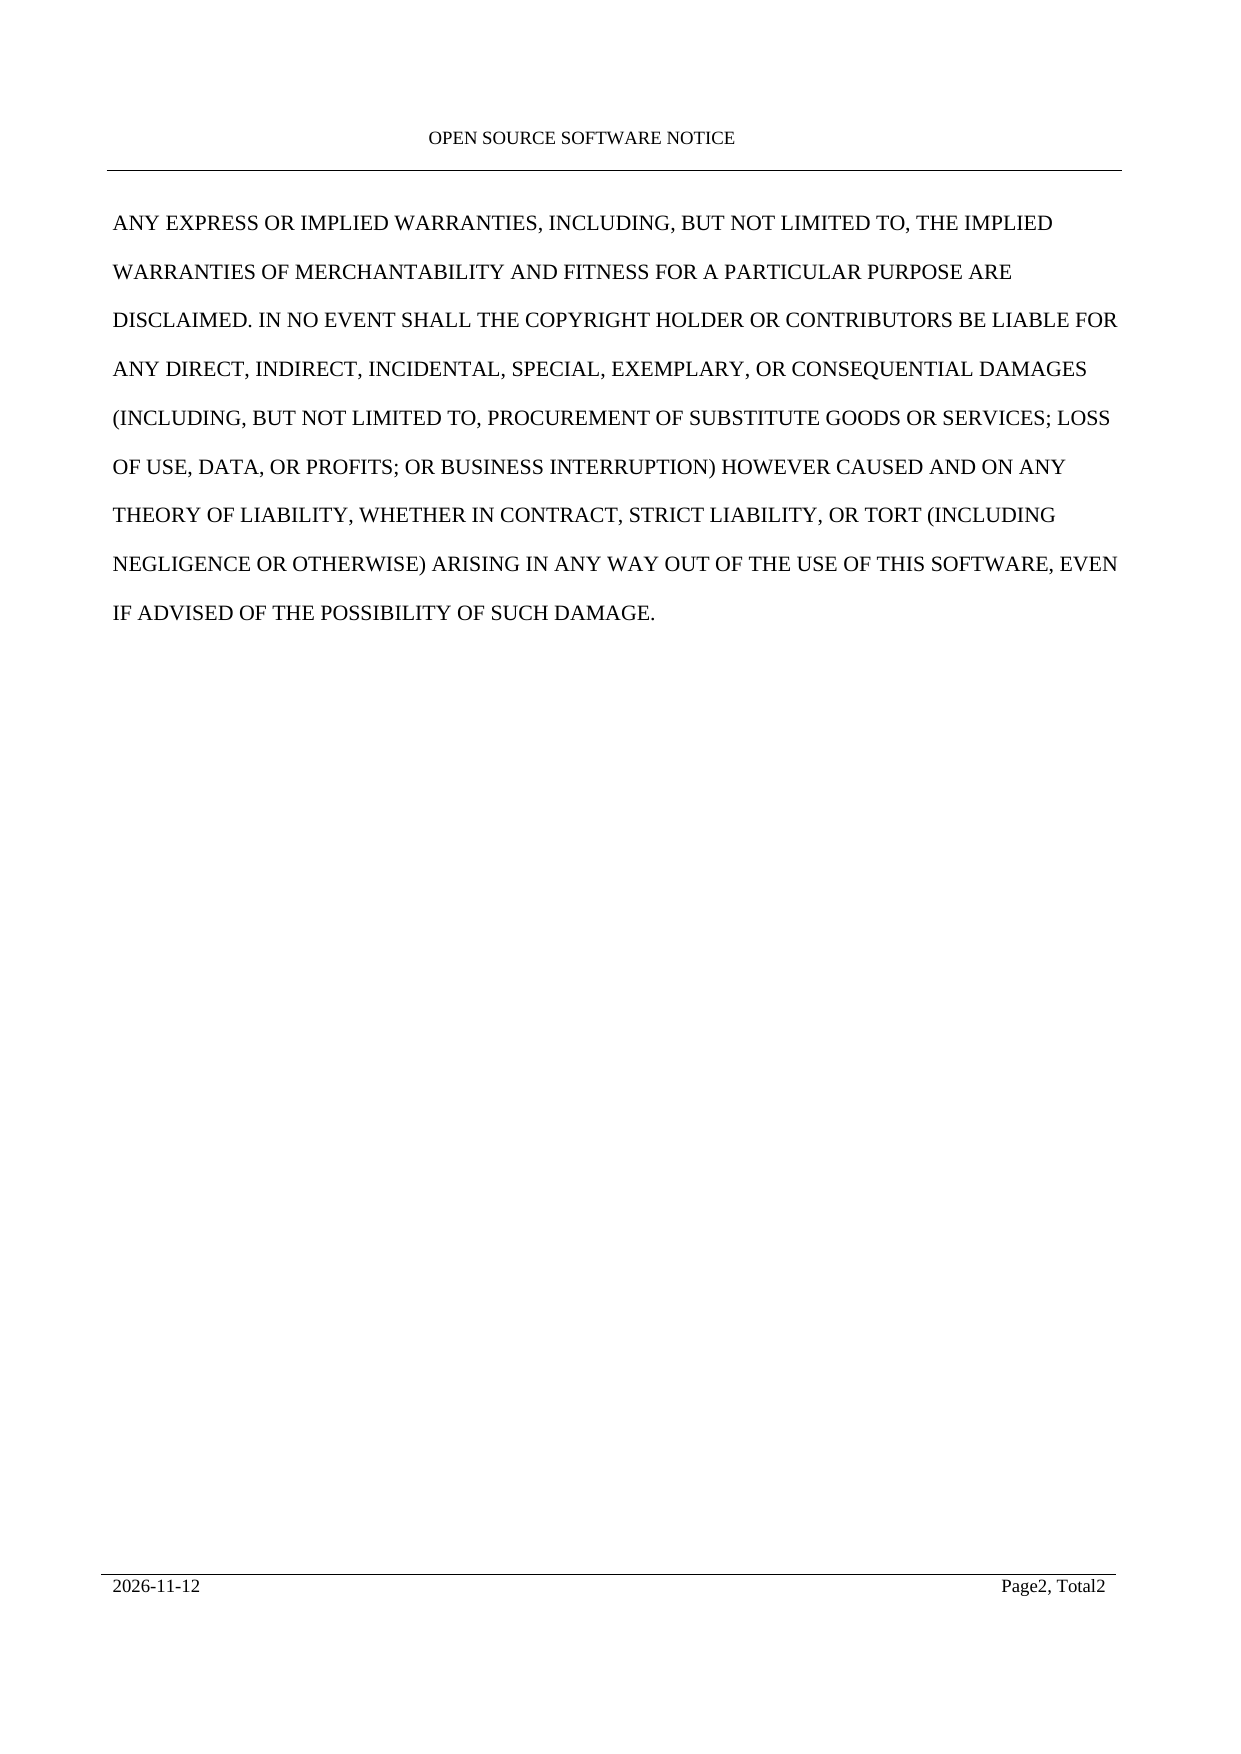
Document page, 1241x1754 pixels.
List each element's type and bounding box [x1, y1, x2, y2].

text [112, 206, 1128, 629]
